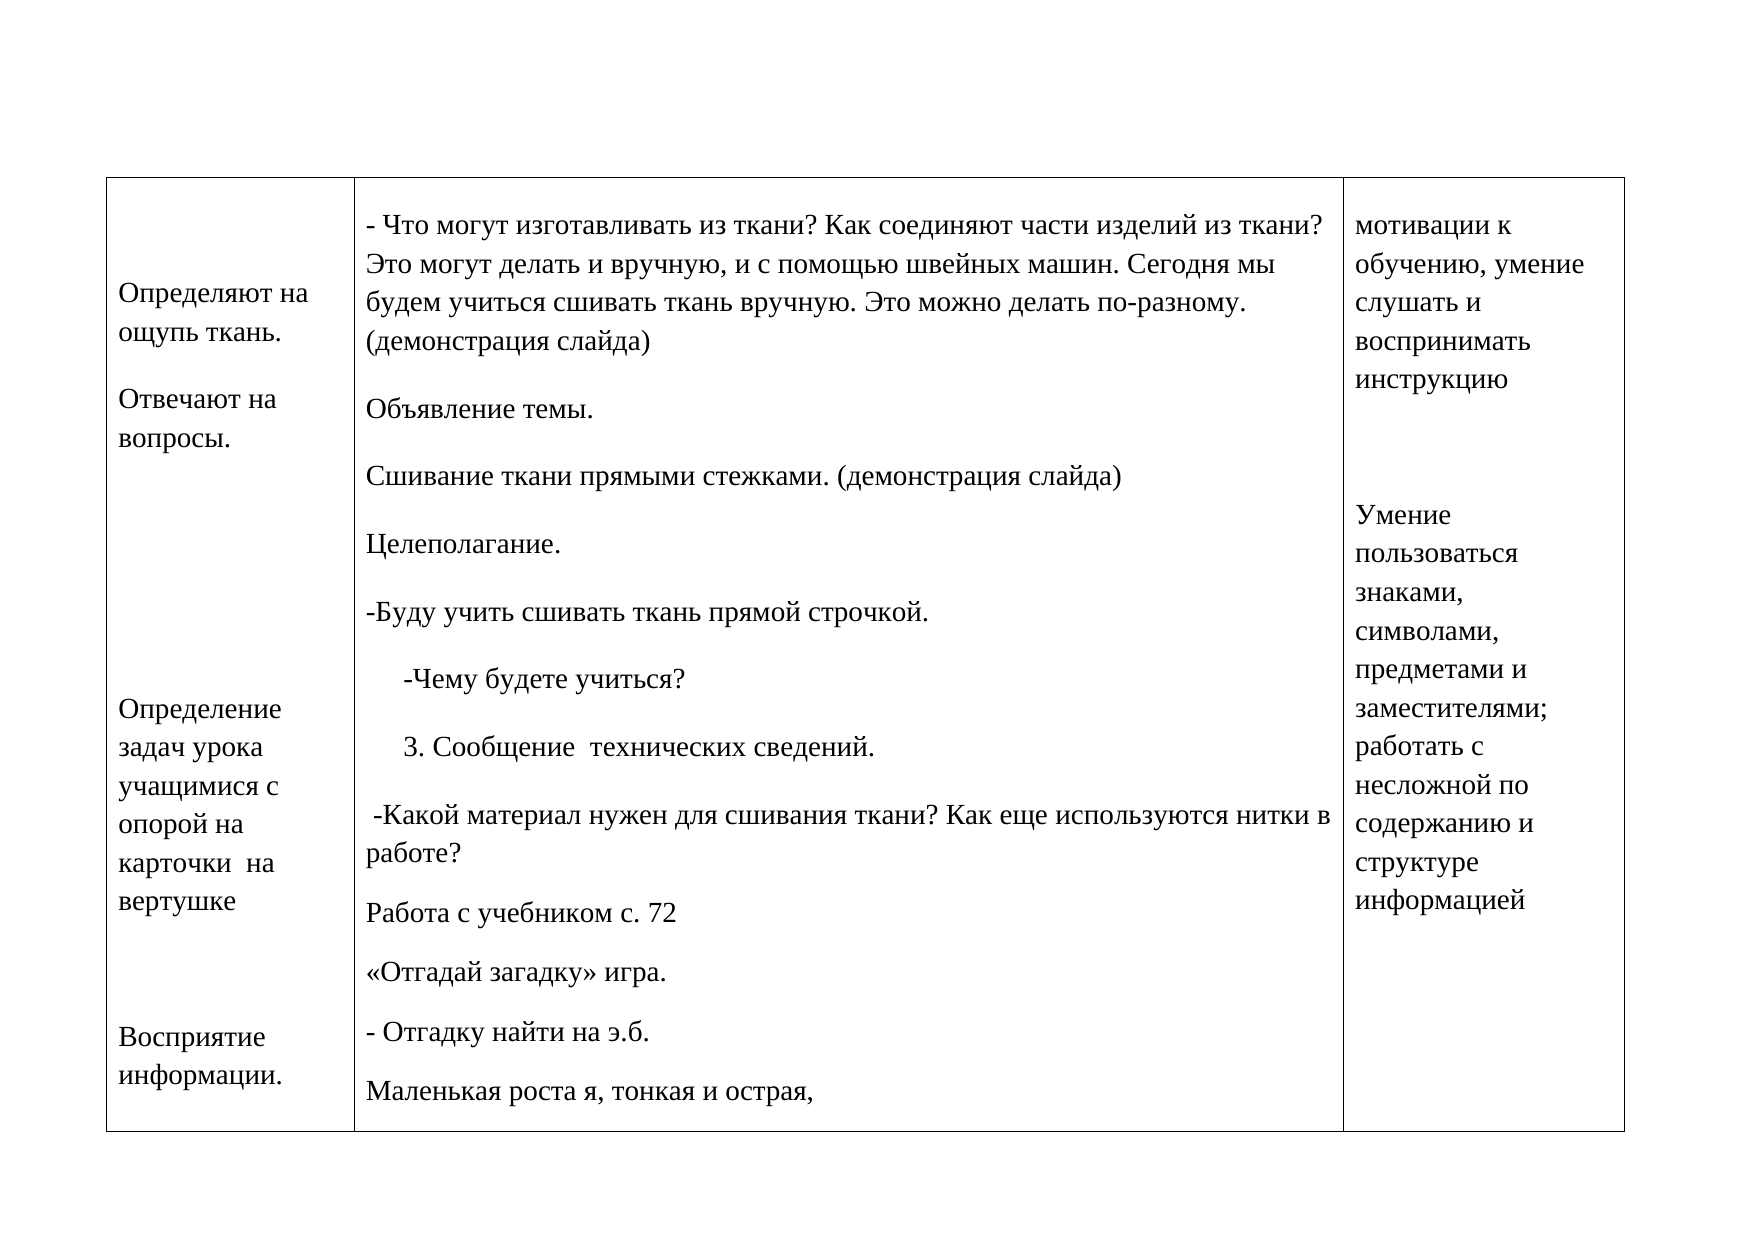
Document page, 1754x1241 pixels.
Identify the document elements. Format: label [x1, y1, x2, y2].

table_cell [107, 178, 354, 1131]
table_cell [1344, 178, 1624, 1131]
table_cell [355, 178, 1343, 1131]
